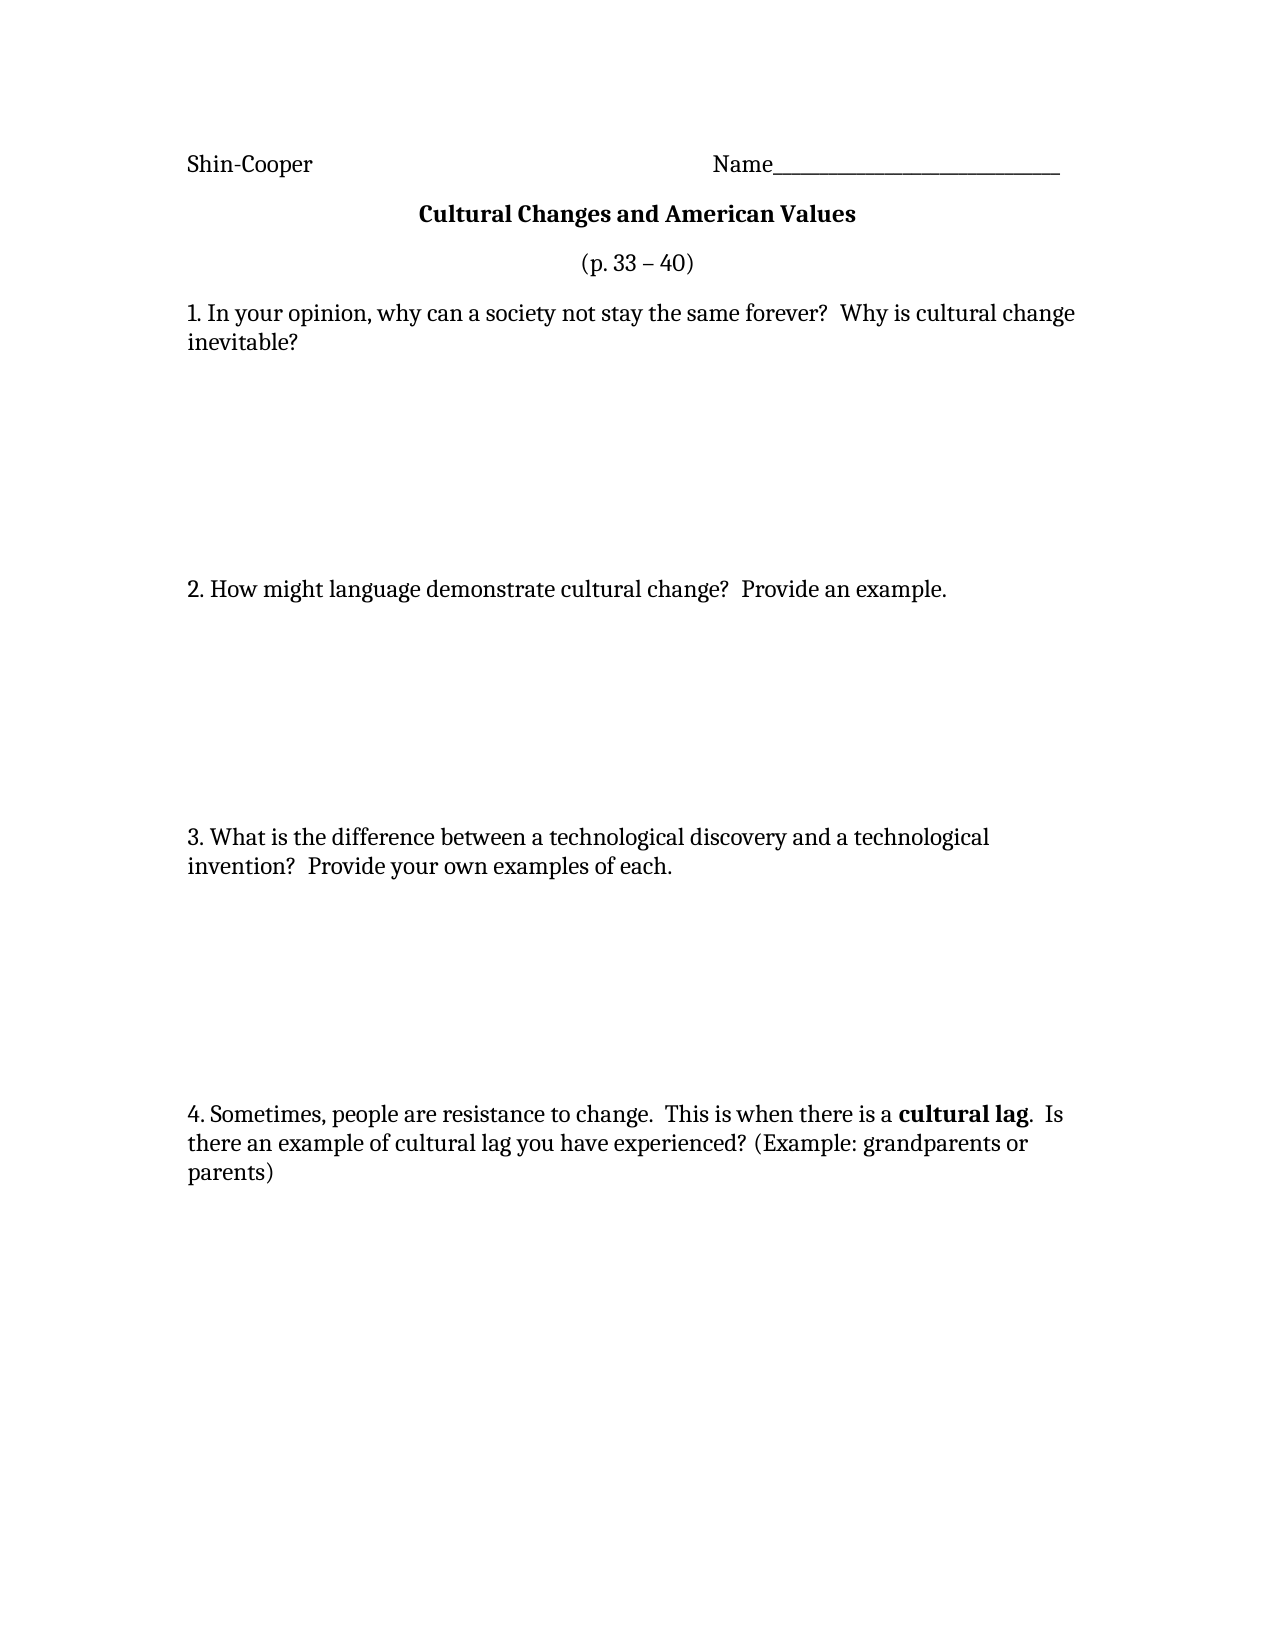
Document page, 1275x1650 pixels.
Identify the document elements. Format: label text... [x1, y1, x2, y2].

text 2. How might language demonstrate cultural change? Provide an example. [187, 575, 1087, 604]
text 3. What is the difference between a technological discovery and a technological invention? Provide your own examples of each. [187, 823, 1087, 881]
text Cultural Changes and American Values [187, 199, 1087, 228]
text Shin-Cooper Name_______________________________ [187, 150, 1087, 179]
text 1. In your opinion, why can a society not stay the same forever? Why is cultural change inevitable? [187, 299, 1087, 356]
text 4. Sometimes, people are resistance to change. This is when there is a cultural lag. Is there an example of cultural lag you have experienced? (Example: grandparents or parents) [187, 1100, 1087, 1186]
text (p. 33 – 40) [187, 249, 1087, 278]
